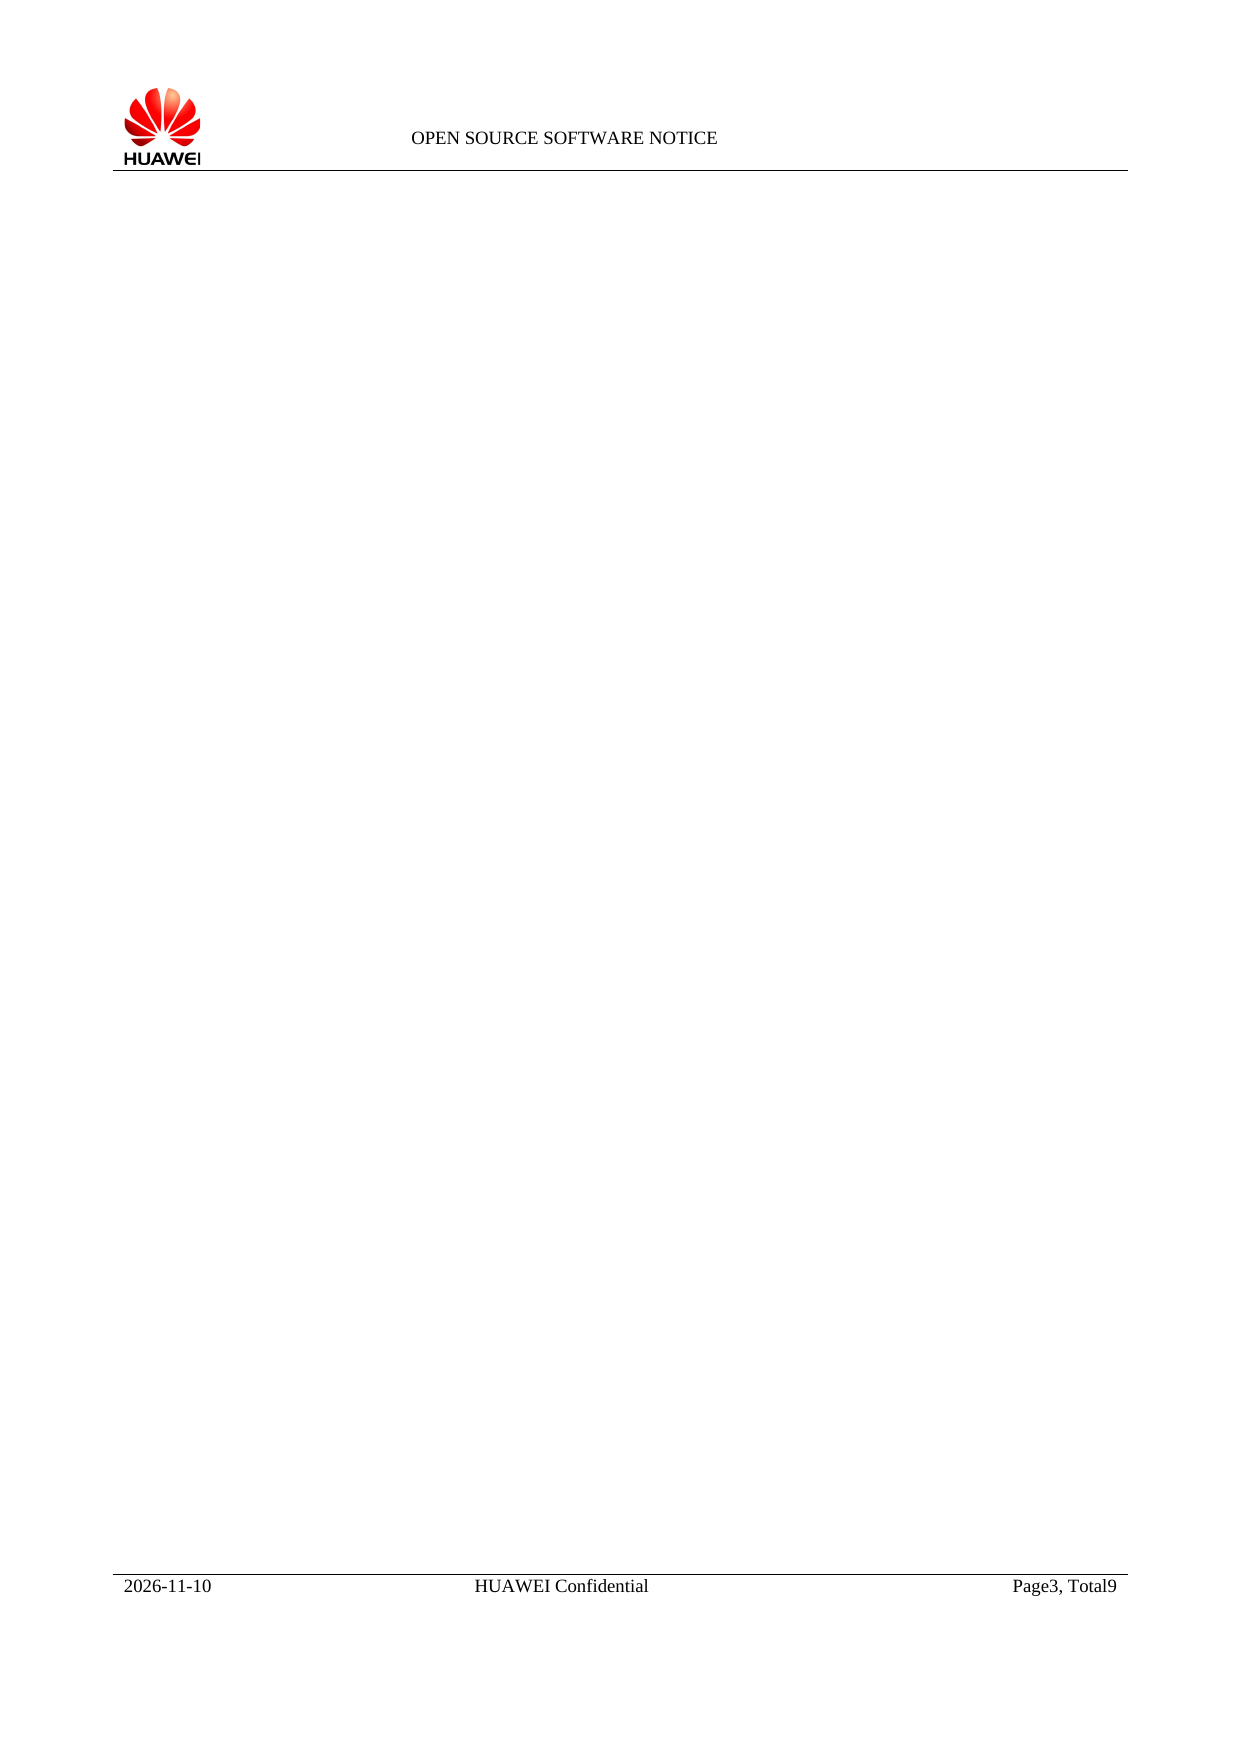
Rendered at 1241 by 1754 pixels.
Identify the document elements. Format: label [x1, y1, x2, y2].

picture [124, 88, 201, 165]
